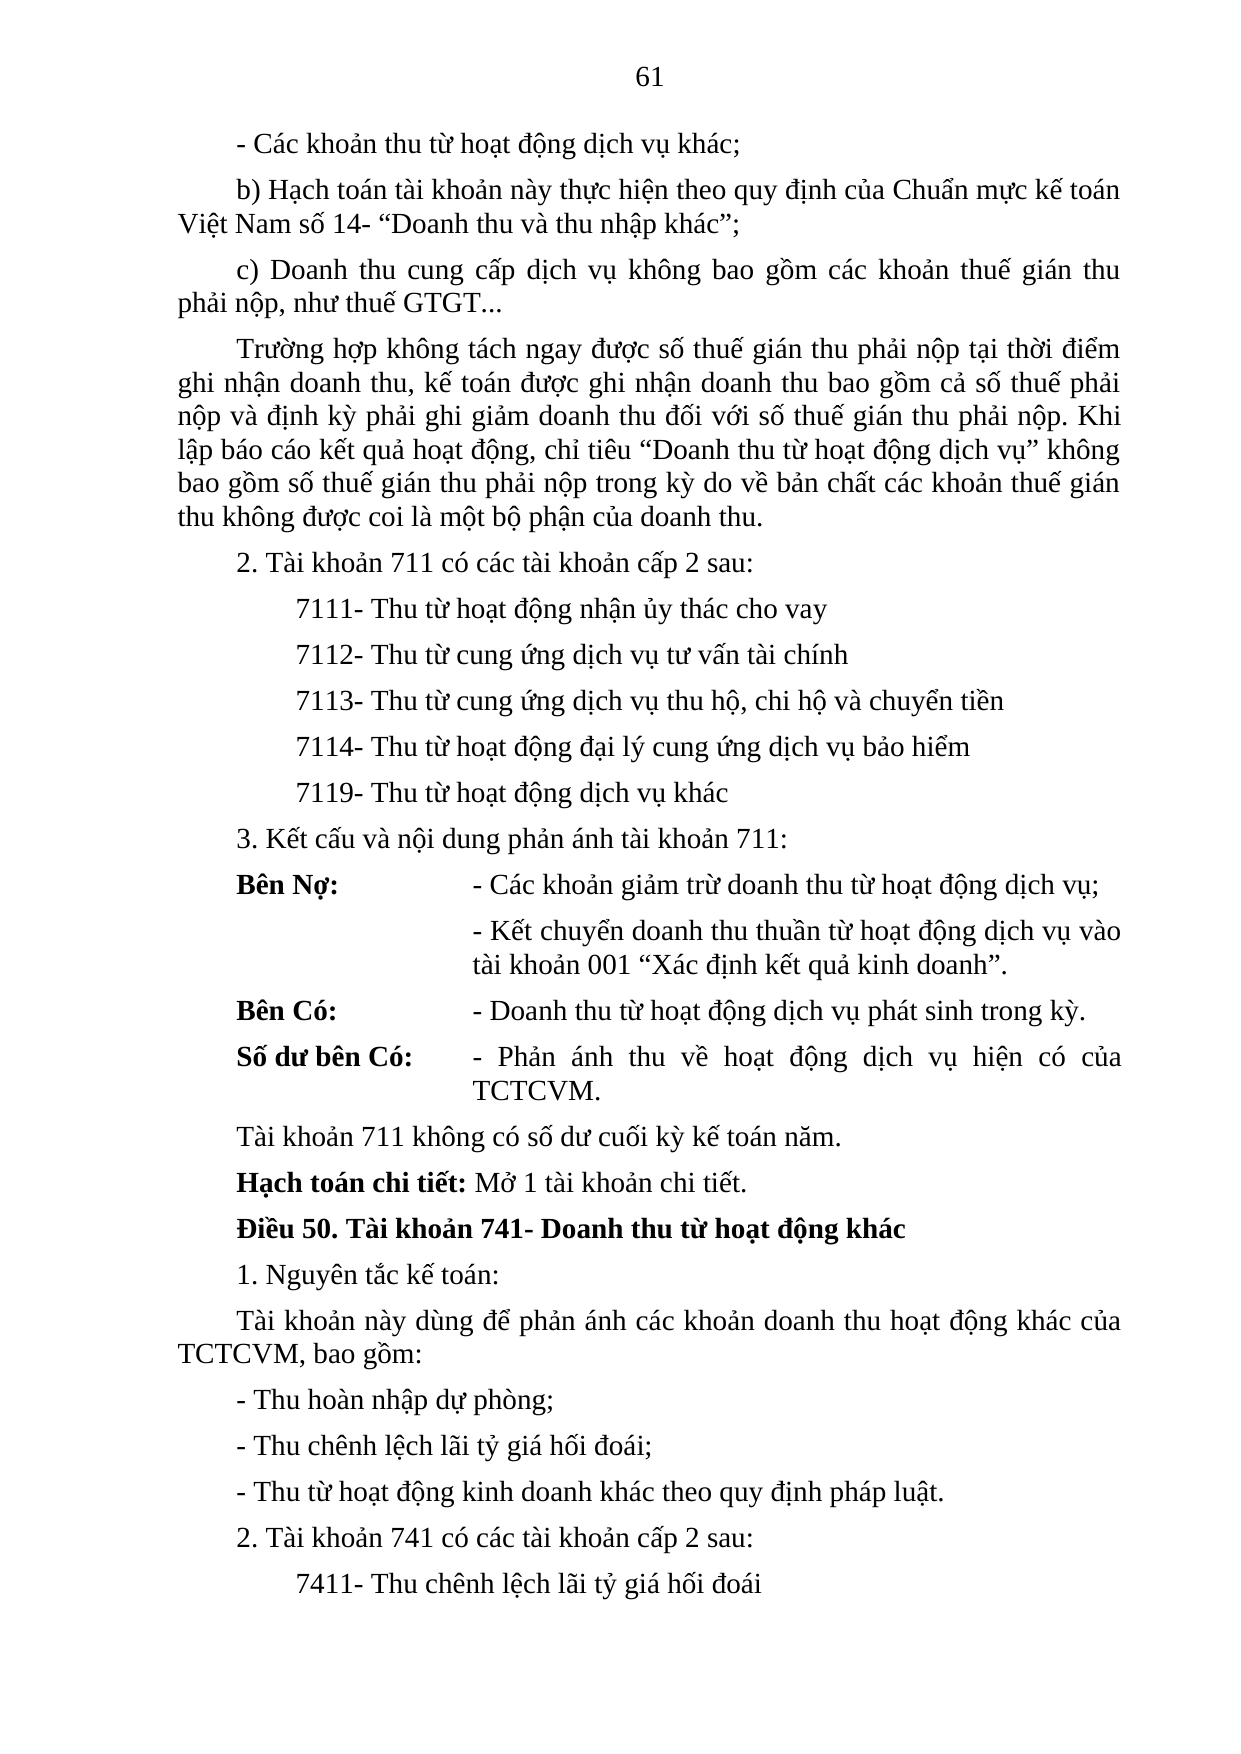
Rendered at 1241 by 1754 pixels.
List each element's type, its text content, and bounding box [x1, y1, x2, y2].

text Bên Nợ: - Các khoản giảm trừ doanh thu từ hoạt động dịch vụ; [236, 867, 1122, 901]
text b) Hạch toán tài khoản này thực hiện theo quy định của Chuẩn mực kế toán Việt Nam số 14- “Doanh thu và thu nhập khác”; [177, 172, 1122, 239]
text 2. Tài khoản 711 có các tài khoản cấp 2 sau: [177, 545, 1122, 579]
text 1. Nguyên tắc kế toán: [177, 1257, 1122, 1290]
text 7111- Thu từ hoạt động nhận ủy thác cho vay [177, 591, 1122, 625]
text - Các khoản thu từ hoạt động dịch vụ khác; [177, 126, 1122, 160]
text 3. Kết cấu và nội dung phản ánh tài khoản 711: [177, 821, 1122, 855]
text 7113- Thu từ cung ứng dịch vụ thu hộ, chi hộ và chuyển tiền [177, 683, 1122, 717]
text 2. Tài khoản 741 có các tài khoản cấp 2 sau: [177, 1521, 1122, 1554]
text 7119- Thu từ hoạt động dịch vụ khác [177, 775, 1122, 809]
text 7112- Thu từ cung ứng dịch vụ tư vấn tài chính [177, 637, 1122, 671]
text Số dư bên Có: - Phản ánh thu về hoạt động dịch vụ hiện có của TCTCVM. [236, 1039, 1122, 1106]
text 7411- Thu chênh lệch lãi tỷ giá hối đoái [177, 1567, 1122, 1600]
text - Kết chuyển doanh thu thuần từ hoạt động dịch vụ vào tài khoản 001 “Xác định kết quả kinh doanh”. [236, 913, 1122, 981]
text - Thu hoàn nhập dự phòng; [177, 1382, 1122, 1416]
text 7114- Thu từ hoạt động đại lý cung ứng dịch vụ bảo hiểm [177, 729, 1122, 763]
subtitle Điều 50. Tài khoản 741- Doanh thu từ hoạt động khác [177, 1211, 1122, 1244]
text Bên Có: - Doanh thu từ hoạt động dịch vụ phát sinh trong kỳ. [236, 993, 1122, 1027]
text c) Doanh thu cung cấp dịch vụ không bao gồm các khoản thuế gián thu phải nộp, như thuế GTGT... [177, 252, 1122, 319]
text Tài khoản này dùng để phản ánh các khoản doanh thu hoạt động khác của TCTCVM, bao gồm: [177, 1303, 1122, 1370]
text Hạch toán chi tiết: Mở 1 tài khoản chi tiết. [236, 1165, 1122, 1198]
text - Thu chênh lệch lãi tỷ giá hối đoái; [177, 1428, 1122, 1462]
text - Thu từ hoạt động kinh doanh khác theo quy định pháp luật. [177, 1474, 1122, 1508]
text Tài khoản 711 không có số dư cuối kỳ kế toán năm. [177, 1119, 1122, 1152]
text Trường hợp không tách ngay được số thuế gián thu phải nộp tại thời điểm ghi nhận doanh thu, kế toán được ghi nhận doanh thu bao gồm cả số thuế phải nộp và định kỳ phải ghi giảm doanh thu đối với số thuế gián thu phải nộp. Khi lập báo cáo kết quả hoạt động, chỉ tiêu “Doanh thu từ hoạt động dịch vụ” không bao gồm số thuế gián thu phải nộp trong kỳ do về bản chất các khoản thuế gián thu không được coi là một bộ phận của doanh thu. [177, 331, 1122, 533]
